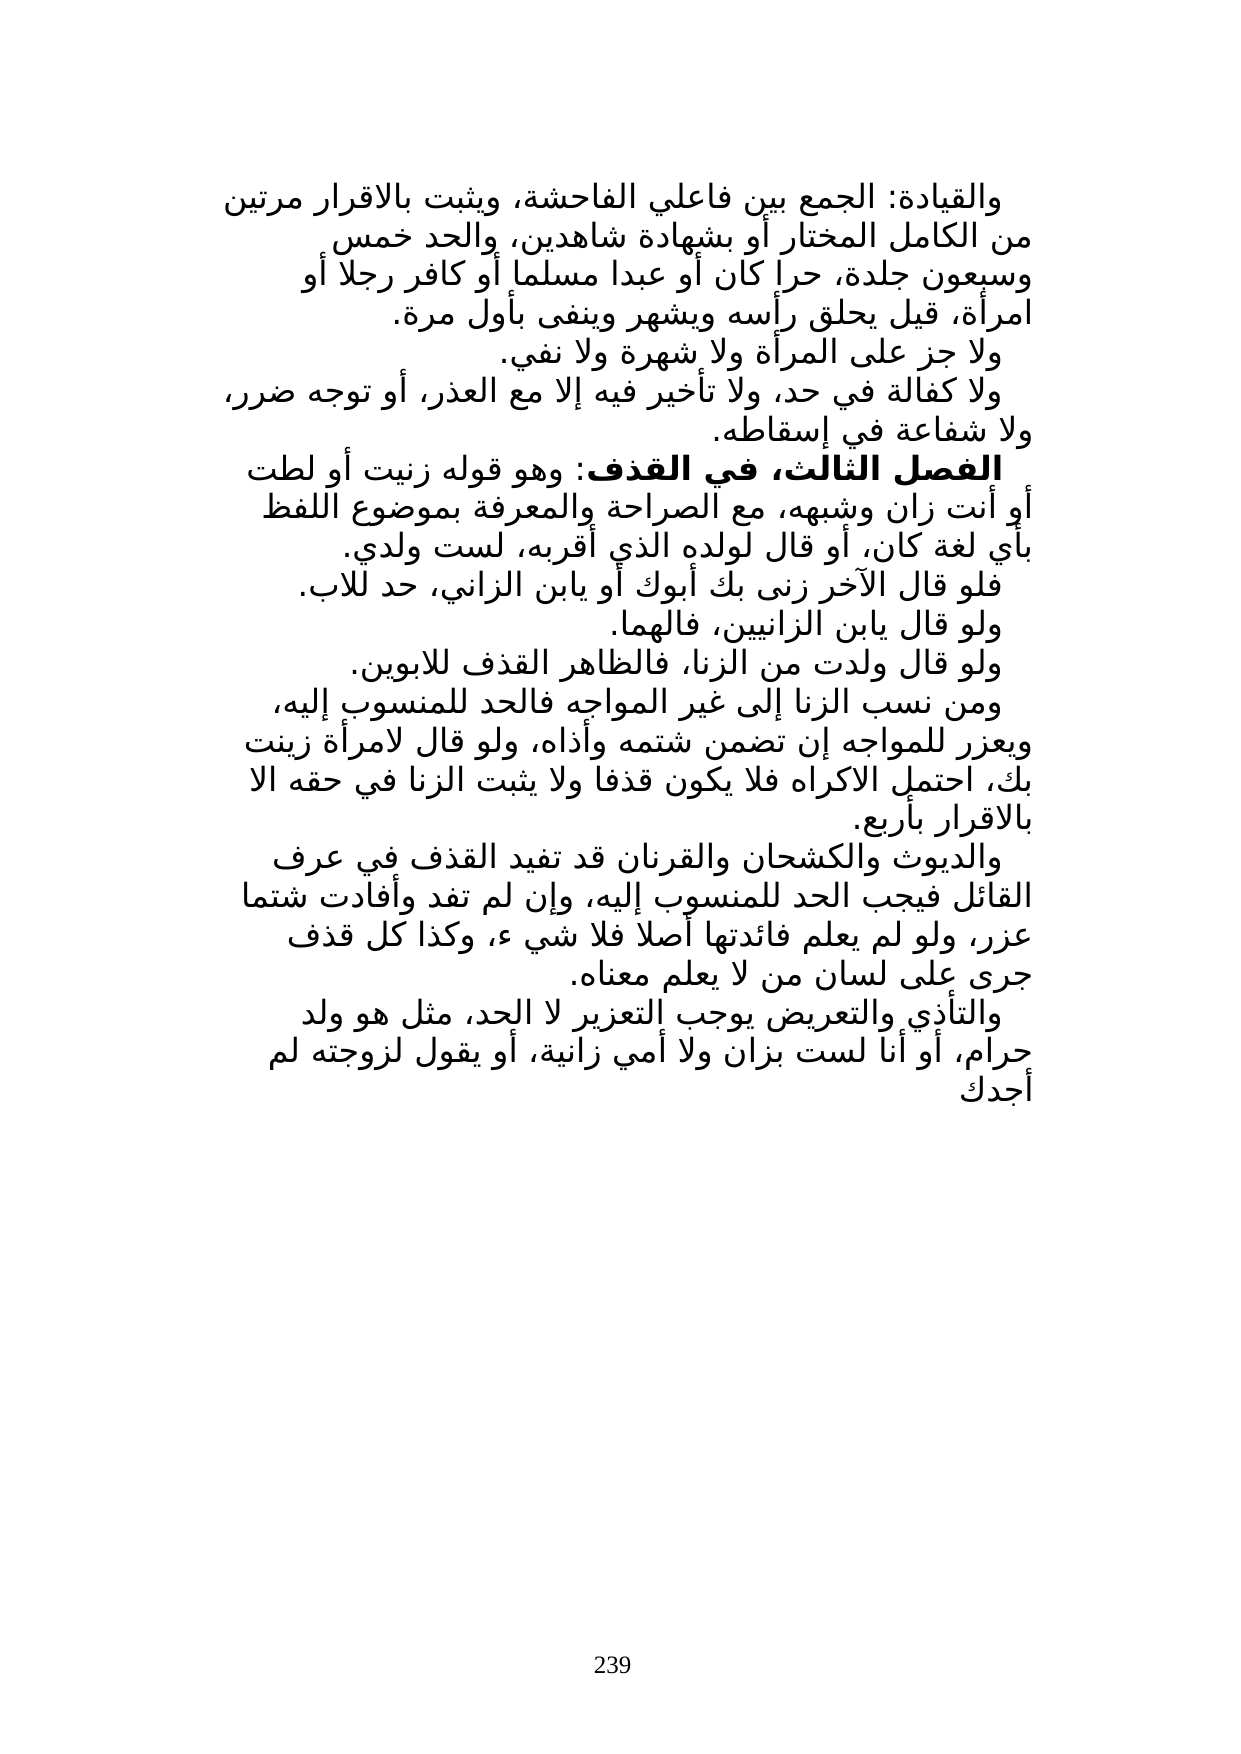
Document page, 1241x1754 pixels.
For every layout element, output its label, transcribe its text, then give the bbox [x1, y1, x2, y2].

text ولا كفالة في حد، ولا تأخير فيه إلا مع العذر، أو توجه ضرر، ولا شفاعة في إسقاطه. [222, 371, 1033, 449]
text ومن نسب الزنا إلى غير المواجه فالحد للمنسوب إليه، ويعزر للمواجه إن تضمن شتمه وأذاه، ولو قال لامرأة زينت بك، احتمل الاكراه فلا يكون قذفا ولا يثبت الزنا في حقه الا بالاقرار بأربع. [222, 682, 1033, 838]
text ولو قال ولدت من الزنا، فالظاهر القذف للابوين. [222, 643, 1033, 682]
text الفصل الثالث، في القذف: وهو قوله زنيت أو لطت أو أنت زان وشبهه، مع الصراحة والمعرفة بموضوع اللفظ بأي لغة كان، أو قال لولده الذي أقربه، لست ولدي. [222, 449, 1033, 566]
text ولو قال يابن الزانيين، فالهما. [222, 604, 1033, 643]
text والقيادة: الجمع بين فاعلي الفاحشة، ويثبت بالاقرار مرتين من الكامل المختار أو بشهادة شاهدين، والحد خمس وسبعون جلدة، حرا كان أو عبدا مسلما أو كافر رجلا أو امرأة، قيل يحلق رأسه ويشهر وينفى بأول مرة. [222, 177, 1033, 333]
text والتأذي والتعريض يوجب التعزير لا الحد، مثل هو ولد حرام، أو أنا لست بزان ولا أمي زانية، أو يقول لزوجته لم أجدك [222, 993, 1033, 1110]
text والديوث والكشحان والقرنان قد تفيد القذف في عرف القائل فيجب الحد للمنسوب إليه، وإن لم تفد وأفادت شتما عزر، ولو لم يعلم فائدتها أصلا فلا شي ء، وكذا كل قذف جرى على لسان من لا يعلم معناه. [222, 838, 1033, 993]
text فلو قال الآخر زنى بك أبوك أو يابن الزاني، حد للاب. [222, 566, 1033, 604]
text ولا جز على المرأة ولا شهرة ولا نفي. [222, 333, 1033, 371]
